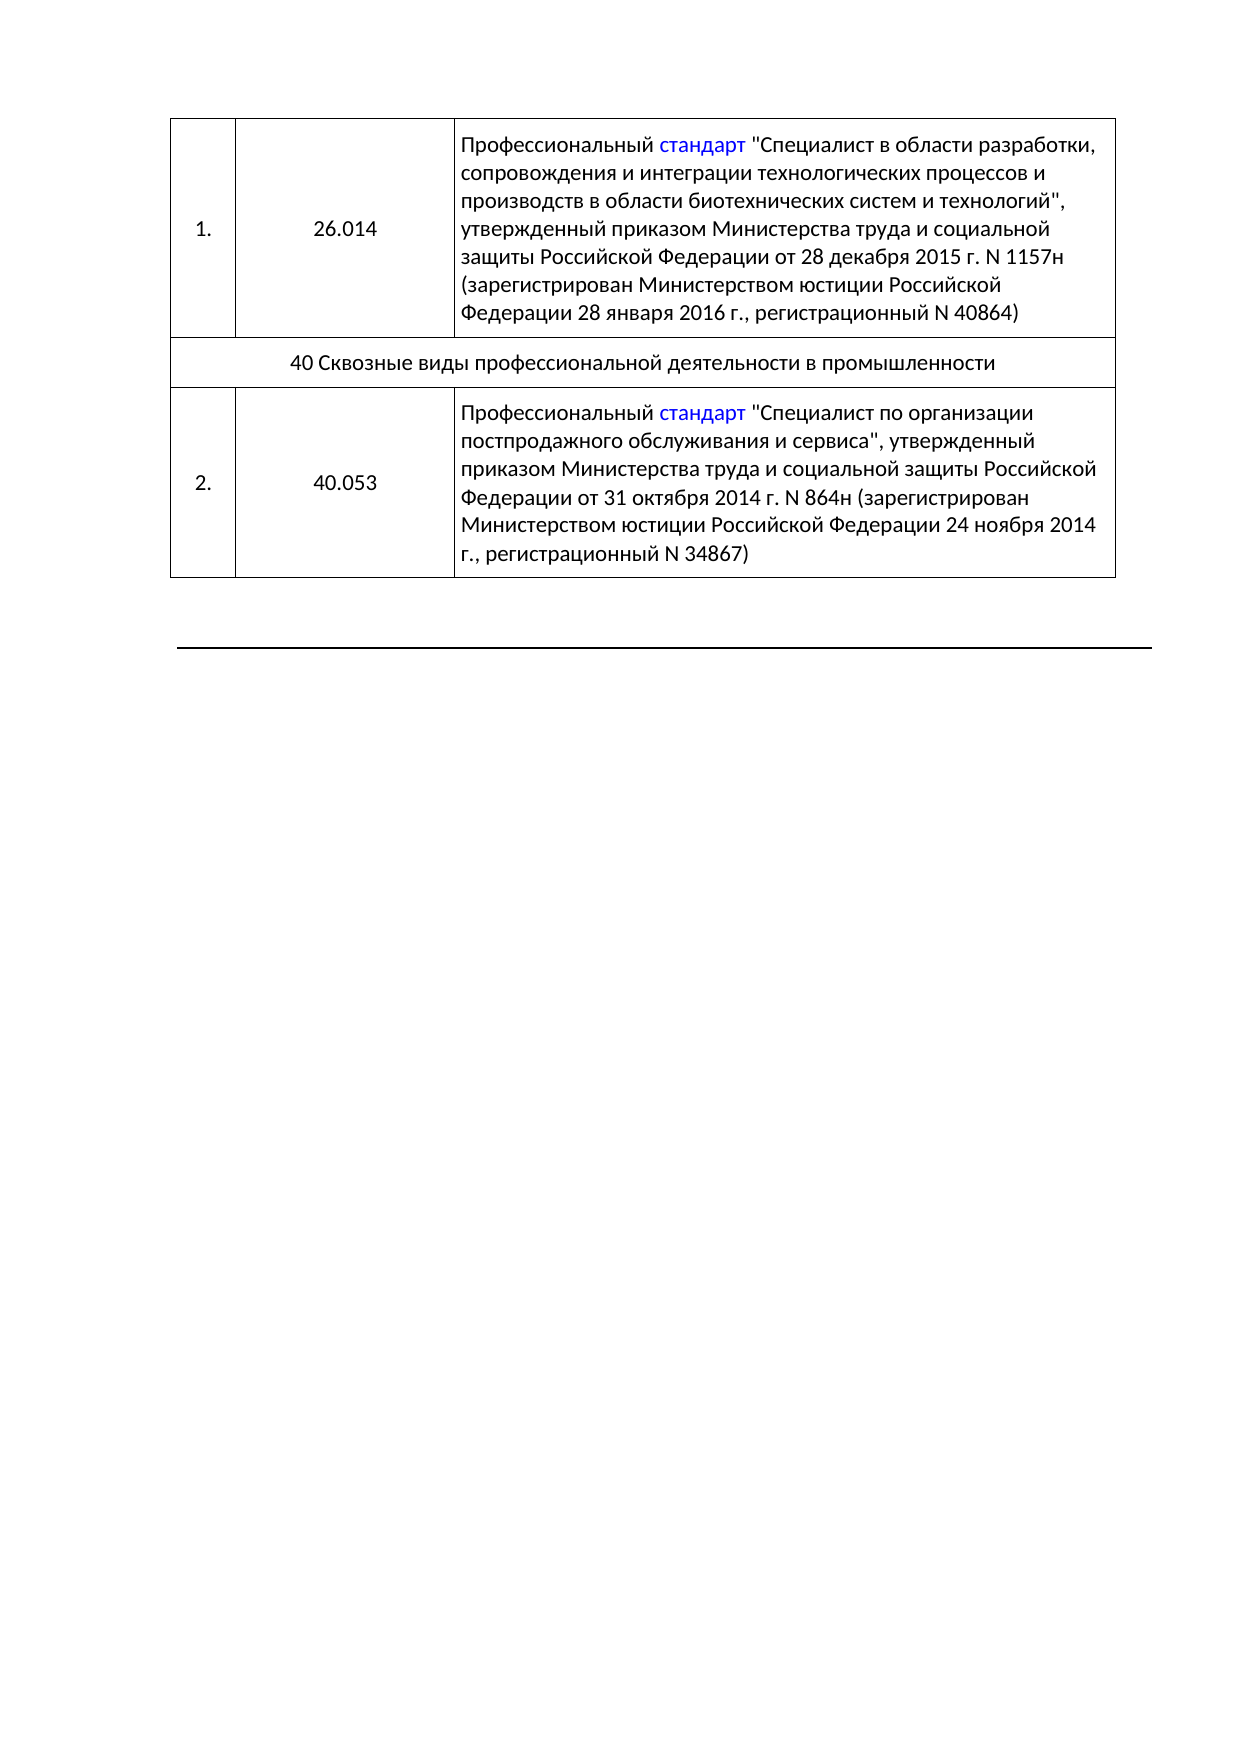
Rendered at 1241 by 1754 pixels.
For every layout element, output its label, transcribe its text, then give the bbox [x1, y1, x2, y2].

table_cell 40 Сквозные виды профессиональной деятельности в промышленности [171, 338, 1115, 387]
table_cell Профессиональный стандарт "Специалист по организации постпродажного обслуживания и сервиса", утвержденный приказом Министерства труда и социальной защиты Российской Федерации от 31 октября 2014 г. N 864н (зарегистрирован Министерством юстиции Российской Федерации 24 ноября 2014 г., регистрационный N 34867) [455, 388, 1115, 577]
table_cell 1. [171, 119, 235, 337]
table_cell 26.014 [236, 119, 454, 337]
table_cell 40.053 [236, 388, 454, 577]
table_cell Профессиональный стандарт "Специалист в области разработки, сопровождения и интеграции технологических процессов и производств в области биотехнических систем и технологий", утвержденный приказом Министерства труда и социальной защиты Российской Федерации от 28 декабря 2015 г. N 1157н (зарегистрирован Министерством юстиции Российской Федерации 28 января 2016 г., регистрационный N 40864) [455, 119, 1115, 337]
table_cell 2. [171, 388, 235, 577]
